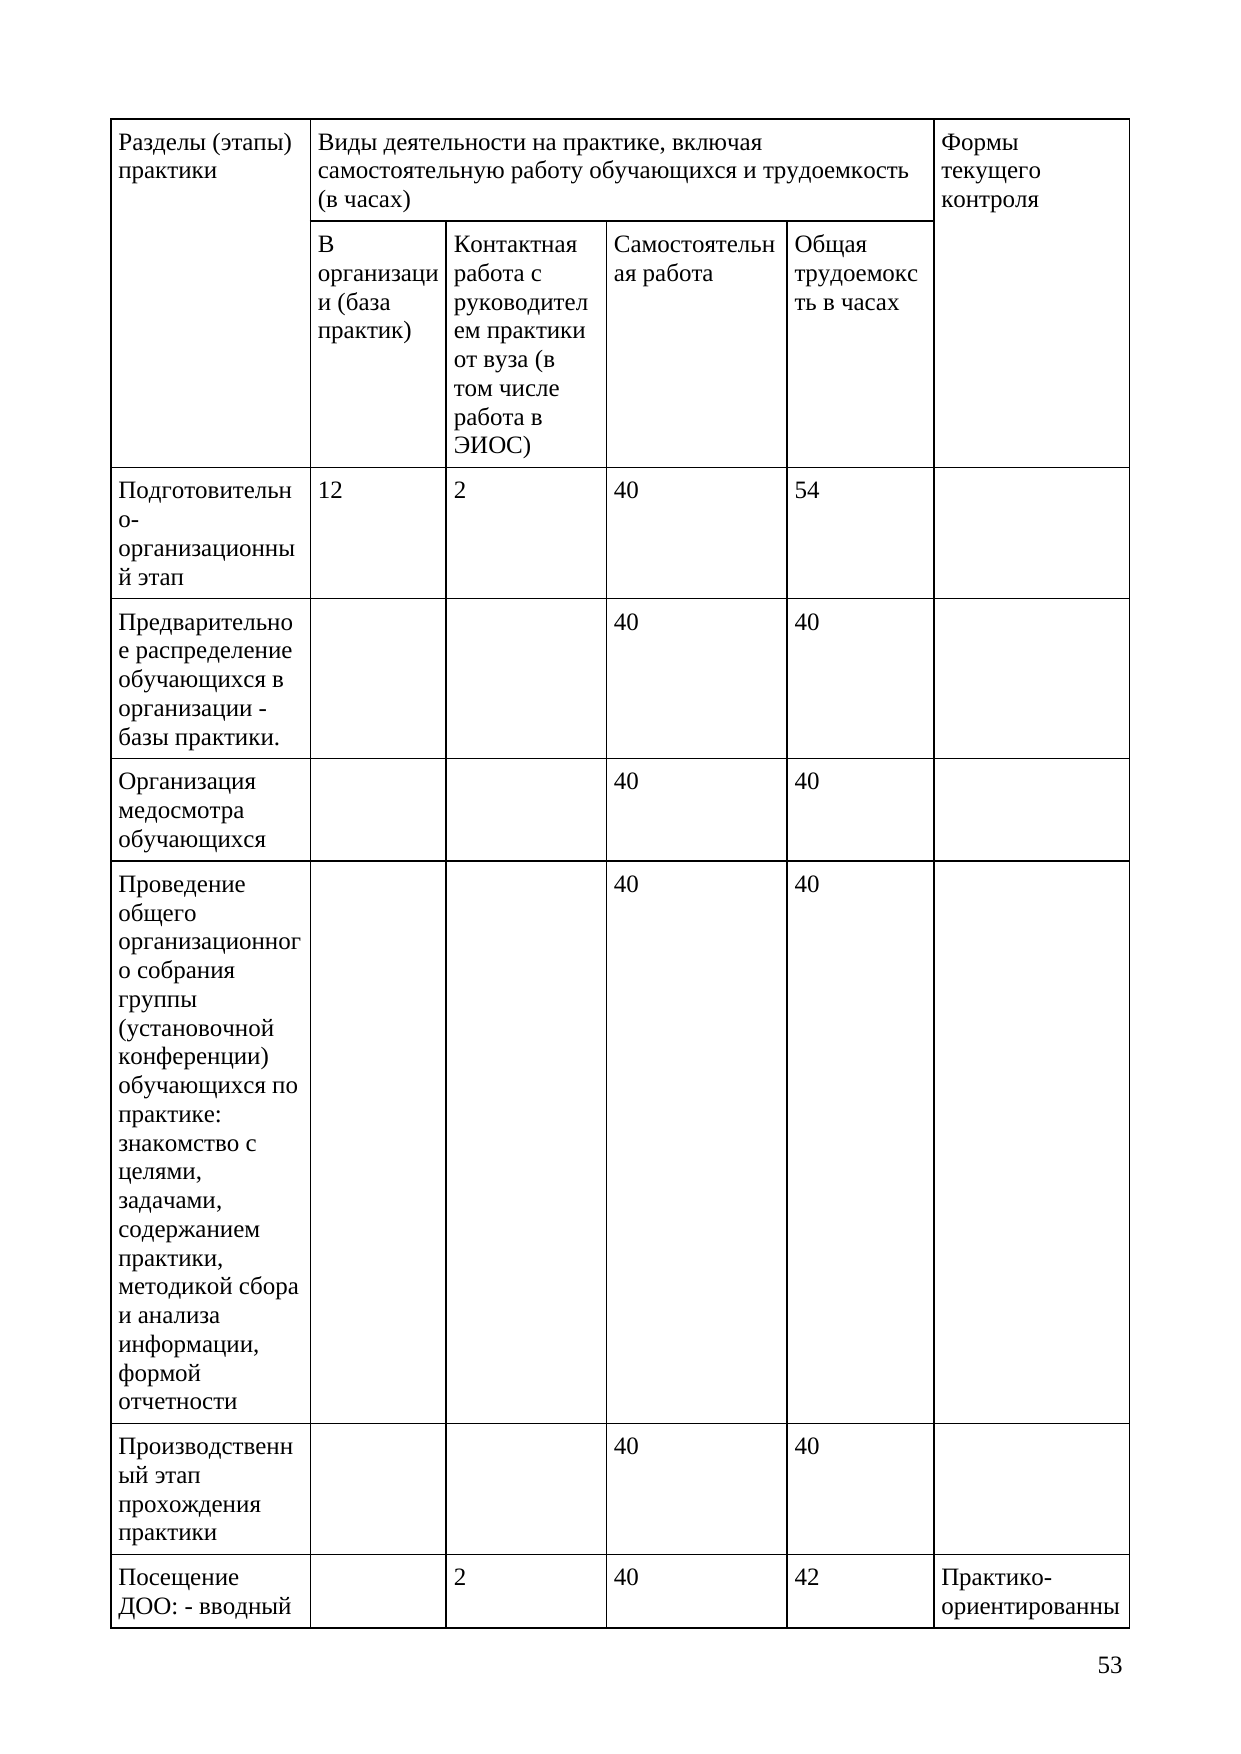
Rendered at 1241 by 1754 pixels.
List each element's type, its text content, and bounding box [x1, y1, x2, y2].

table_cell Контактная работа с руководителем практики от вуза (в том числе работа в ЭИОС) [447, 222, 606, 467]
table_header Виды деятельности на практике, включая самостоятельную работу обучающихся и трудоемкость (в часах) [311, 120, 933, 220]
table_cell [935, 1555, 1129, 1627]
table_cell Самостоятельная работа [607, 222, 786, 467]
table_cell Организация медосмотра обучающихся [112, 759, 310, 860]
table_cell 40 [607, 862, 786, 1422]
table_cell 12 [311, 468, 445, 598]
table_cell [935, 862, 1129, 1422]
table_cell [311, 862, 445, 1422]
table_cell 42 [788, 1555, 933, 1627]
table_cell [112, 1555, 310, 1627]
table_cell 40 [788, 1424, 933, 1553]
table_cell 40 [607, 468, 786, 598]
table_cell 40 [607, 1555, 786, 1627]
table_header Формы текущего контроля [935, 120, 1129, 467]
table_cell 40 [607, 599, 786, 758]
table_cell 40 [788, 862, 933, 1422]
table_cell [311, 599, 445, 758]
table_header Разделы (этапы) практики [112, 120, 310, 467]
table_cell 54 [788, 468, 933, 598]
table_cell [935, 468, 1129, 598]
table_cell В организации (база практик) [311, 222, 445, 467]
table_cell 40 [607, 759, 786, 860]
table_cell 2 [447, 1555, 606, 1627]
table_cell Предварительное распределение обучающихся в организации - базы практики. [112, 599, 310, 758]
table_cell [935, 759, 1129, 860]
table_cell 2 [447, 468, 606, 598]
table_cell [311, 1424, 445, 1553]
table_cell Подготовительно-организационный этап [112, 468, 310, 598]
table_cell 40 [788, 759, 933, 860]
table_cell [311, 1555, 445, 1627]
table_cell [447, 862, 606, 1422]
table_cell [935, 1424, 1129, 1553]
table_cell [447, 759, 606, 860]
table_cell [447, 599, 606, 758]
table_cell [311, 759, 445, 860]
table_cell [447, 1424, 606, 1553]
table_cell Проведение общего организационного собрания группы (установочной конференции) обучающихся по практике: знакомство с целями, задачами, содержанием практики, методикой сбора и анализа информации, формой отчетности [112, 862, 310, 1422]
table_cell Общая трудоемоксть в часах [788, 222, 933, 467]
table_cell Производственный этап прохождения практики [112, 1424, 310, 1553]
table_cell 40 [607, 1424, 786, 1553]
table_cell [935, 599, 1129, 758]
table_cell 40 [788, 599, 933, 758]
